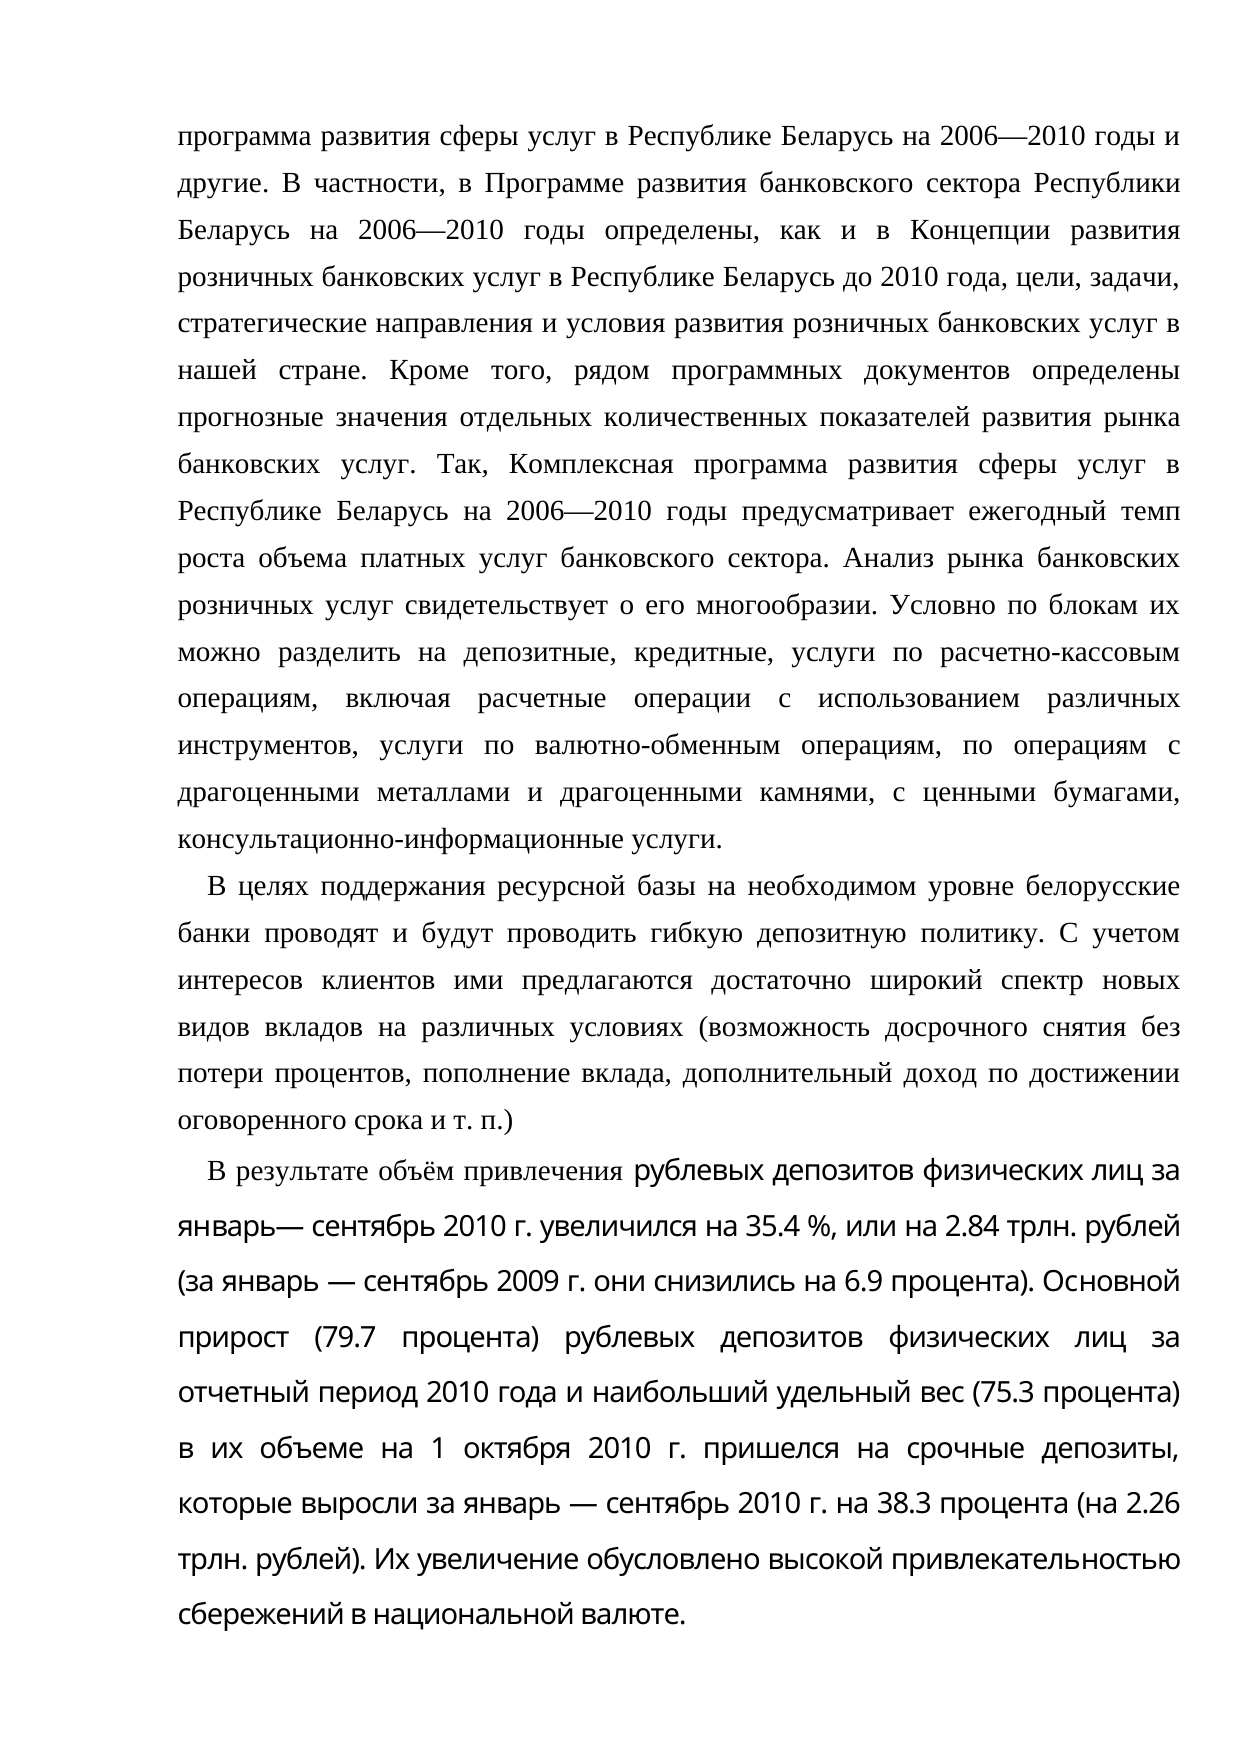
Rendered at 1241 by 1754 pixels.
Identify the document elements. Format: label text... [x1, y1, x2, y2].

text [177, 118, 1181, 855]
text В целях поддержания ресурсной базы на необходимом уровне белорусские банки проводят и будут проводить гибкую депозитную политику. С учетом интересов клиентов ими предлагаются достаточно широкий спектр новых видов вкладов на различных условиях (возможность досрочного снятия без потери процентов, пополнение вклада, дополнительный доход по достижении оговоренного срока и т. п.) [177, 868, 1181, 1136]
text В результате объём привлечения рублевых депозитов физических лиц за январь— сентябрь 2010 г. увеличился на 35.4 %, или на 2.84 трлн. рублей (за январь — сентябрь 2009 г. они снизились на 6.9 процента). Основной прирост (79.7 процента) рублевых депозитов физических лиц за отчетный период 2010 года и наибольший удельный вес (75.3 процента) в их объеме на 1 октября 2010 г. пришелся на срочные депозиты, которые выросли за январь — сентябрь 2010 г. на 38.3 процента (на 2.26 трлн. рублей). Их увеличение обусловлено высокой привлекательностью сбережений в национальной валюте. [177, 1149, 1181, 1633]
